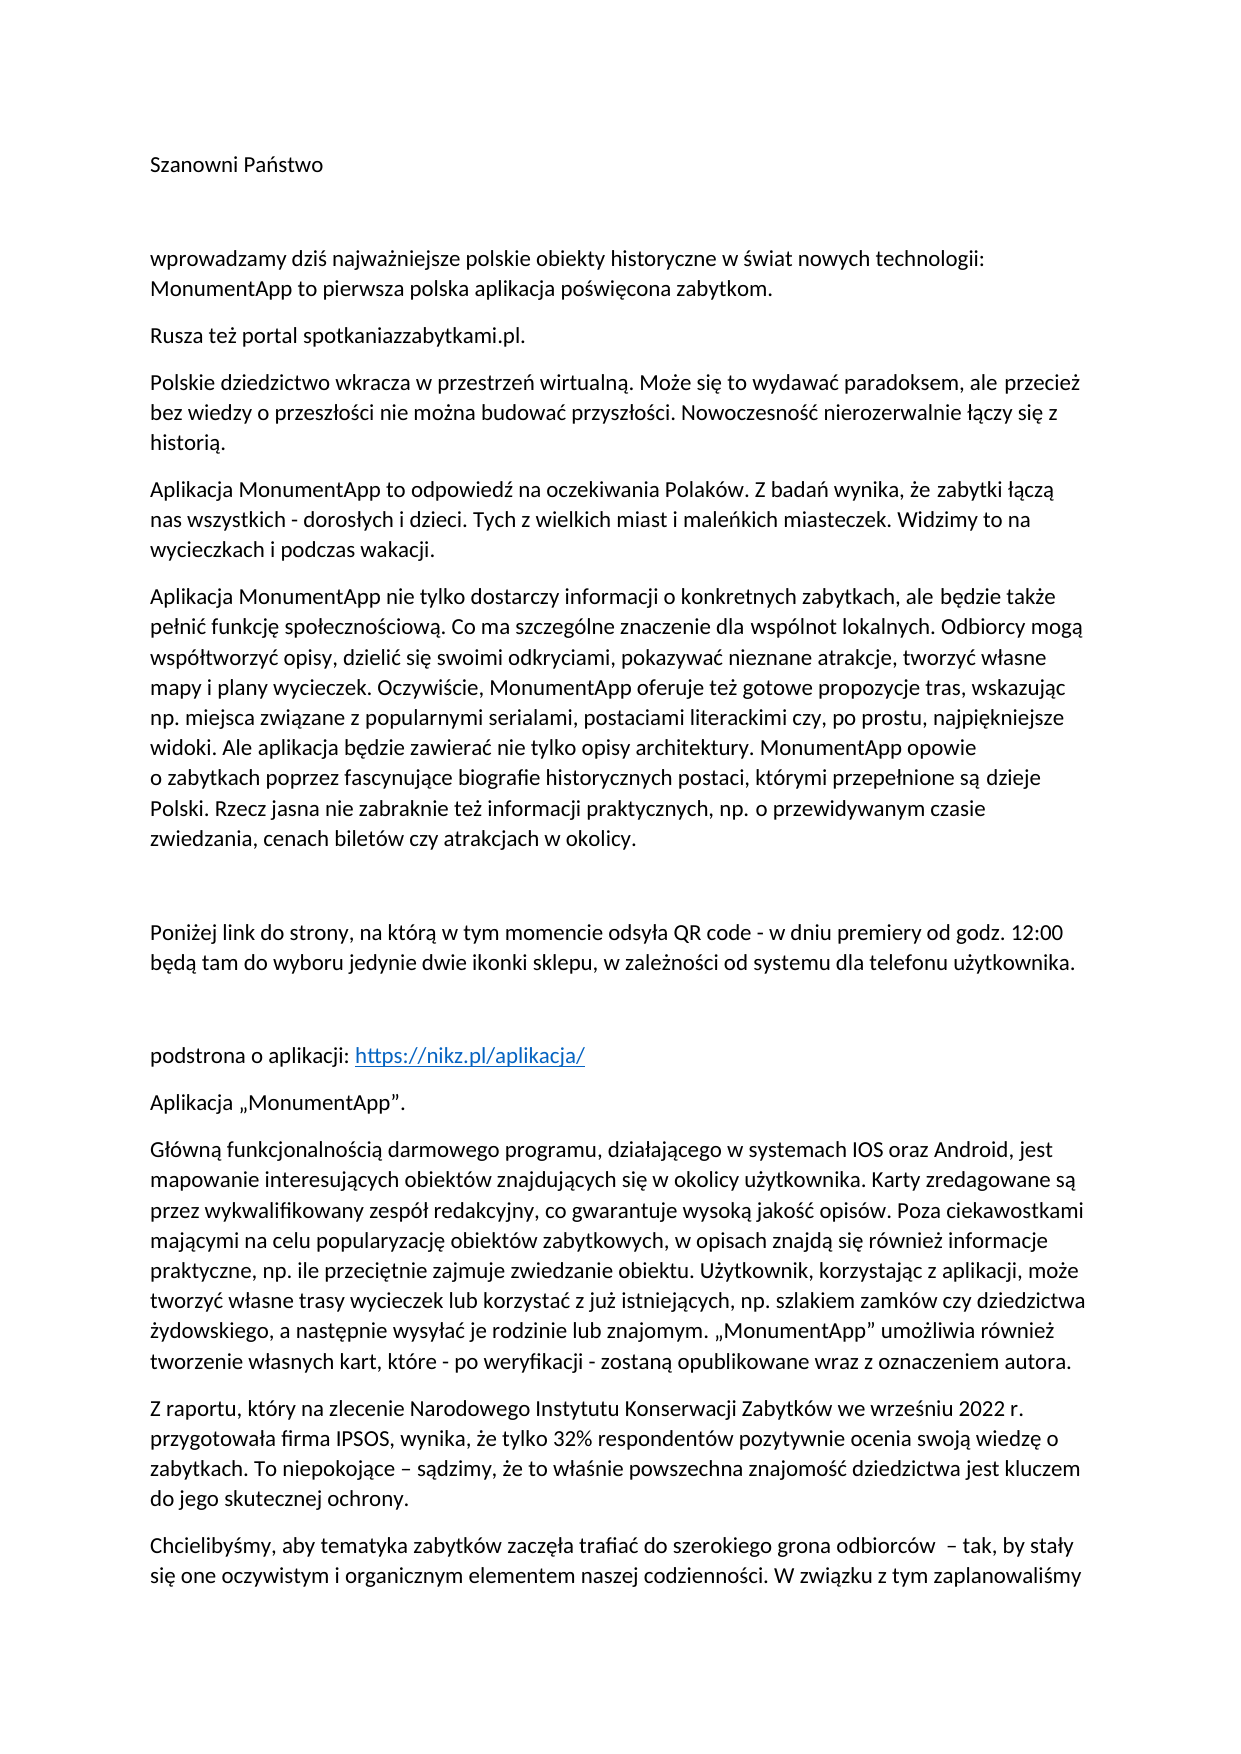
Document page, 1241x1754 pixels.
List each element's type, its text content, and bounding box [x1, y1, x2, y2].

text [150, 1531, 1090, 1589]
text Aplikacja MonumentApp nie tylko dostarczy informacji o konkretnych zabytkach, ale będzie także pełnić funkcję społecznościową. Co ma szczególne znaczenie dla wspólnot lokalnych. Odbiorcy mogą współtworzyć opisy, dzielić się swoimi odkryciami, pokazywać nieznane atrakcje, tworzyć własne mapy i plany wycieczek. Oczywiście, MonumentApp oferuje też gotowe propozycje tras, wskazując np. miejsca związane z popularnymi serialami, postaciami literackimi czy, po prostu, najpiękniejsze widoki. Ale aplikacja będzie zawierać nie tylko opisy architektury. MonumentApp opowie o zabytkach poprzez fascynujące biografie historycznych postaci, którymi przepełnione są dzieje Polski. Rzecz jasna nie zabraknie też informacji praktycznych, np. o przewidywanym czasie zwiedzania, cenach biletów czy atrakcjach w okolicy. [150, 582, 1090, 852]
text podstrona o aplikacji: https://nikz.pl/aplikacja/ [150, 1042, 1090, 1070]
text Szanowni Państwo [150, 150, 1090, 178]
text Poniżej link do strony, na którą w tym momencie odsyła QR code - w dniu premiery od godz. 12:00 będą tam do wyboru jedynie dwie ikonki sklepu, w zależności od systemu dla telefonu użytkownika. [150, 918, 1090, 976]
text wprowadzamy dziś najważniejsze polskie obiekty historyczne w świat nowych technologii: MonumentApp to pierwsza polska aplikacja poświęcona zabytkom. [150, 244, 1090, 302]
text Rusza też portal spotkaniazzabytkami.pl. [150, 321, 1090, 349]
text Aplikacja „MonumentApp”. [150, 1088, 1090, 1117]
text Z raportu, który na zlecenie Narodowego Instytutu Konserwacji Zabytków we wrześniu 2022 r. przygotowała firma IPSOS, wynika, że tylko 32% respondentów pozytywnie ocenia swoją wiedzę o zabytkach. To niepokojące – sądzimy, że to właśnie powszechna znajomość dziedzictwa jest kluczem do jego skutecznej ochrony. [150, 1394, 1090, 1512]
text Aplikacja MonumentApp to odpowiedź na oczekiwania Polaków. Z badań wynika, że zabytki łączą nas wszystkich - dorosłych i dzieci. Tych z wielkich miast i maleńkich miasteczek. Widzimy to na wycieczkach i podczas wakacji. [150, 475, 1090, 563]
text Główną funkcjonalnością darmowego programu, działającego w systemach IOS oraz Android, jest mapowanie interesujących obiektów znajdujących się w okolicy użytkownika. Karty zredagowane są przez wykwalifikowany zespół redakcyjny, co gwarantuje wysoką jakość opisów. Poza ciekawostkami mającymi na celu popularyzację obiektów zabytkowych, w opisach znajdą się również informacje praktyczne, np. ile przeciętnie zajmuje zwiedzanie obiektu. Użytkownik, korzystając z aplikacji, może tworzyć własne trasy wycieczek lub korzystać z już istniejących, np. szlakiem zamków czy dziedzictwa żydowskiego, a następnie wysyłać je rodzinie lub znajomym. „MonumentApp” umożliwia również tworzenie własnych kart, które - po weryfikacji - zostaną opublikowane wraz z oznaczeniem autora. [150, 1135, 1090, 1375]
text Polskie dziedzictwo wkracza w przestrzeń wirtualną. Może się to wydawać paradoksem, ale przecież bez wiedzy o przeszłości nie można budować przyszłości. Nowoczesność nierozerwalnie łączy się z historią. [150, 368, 1090, 456]
